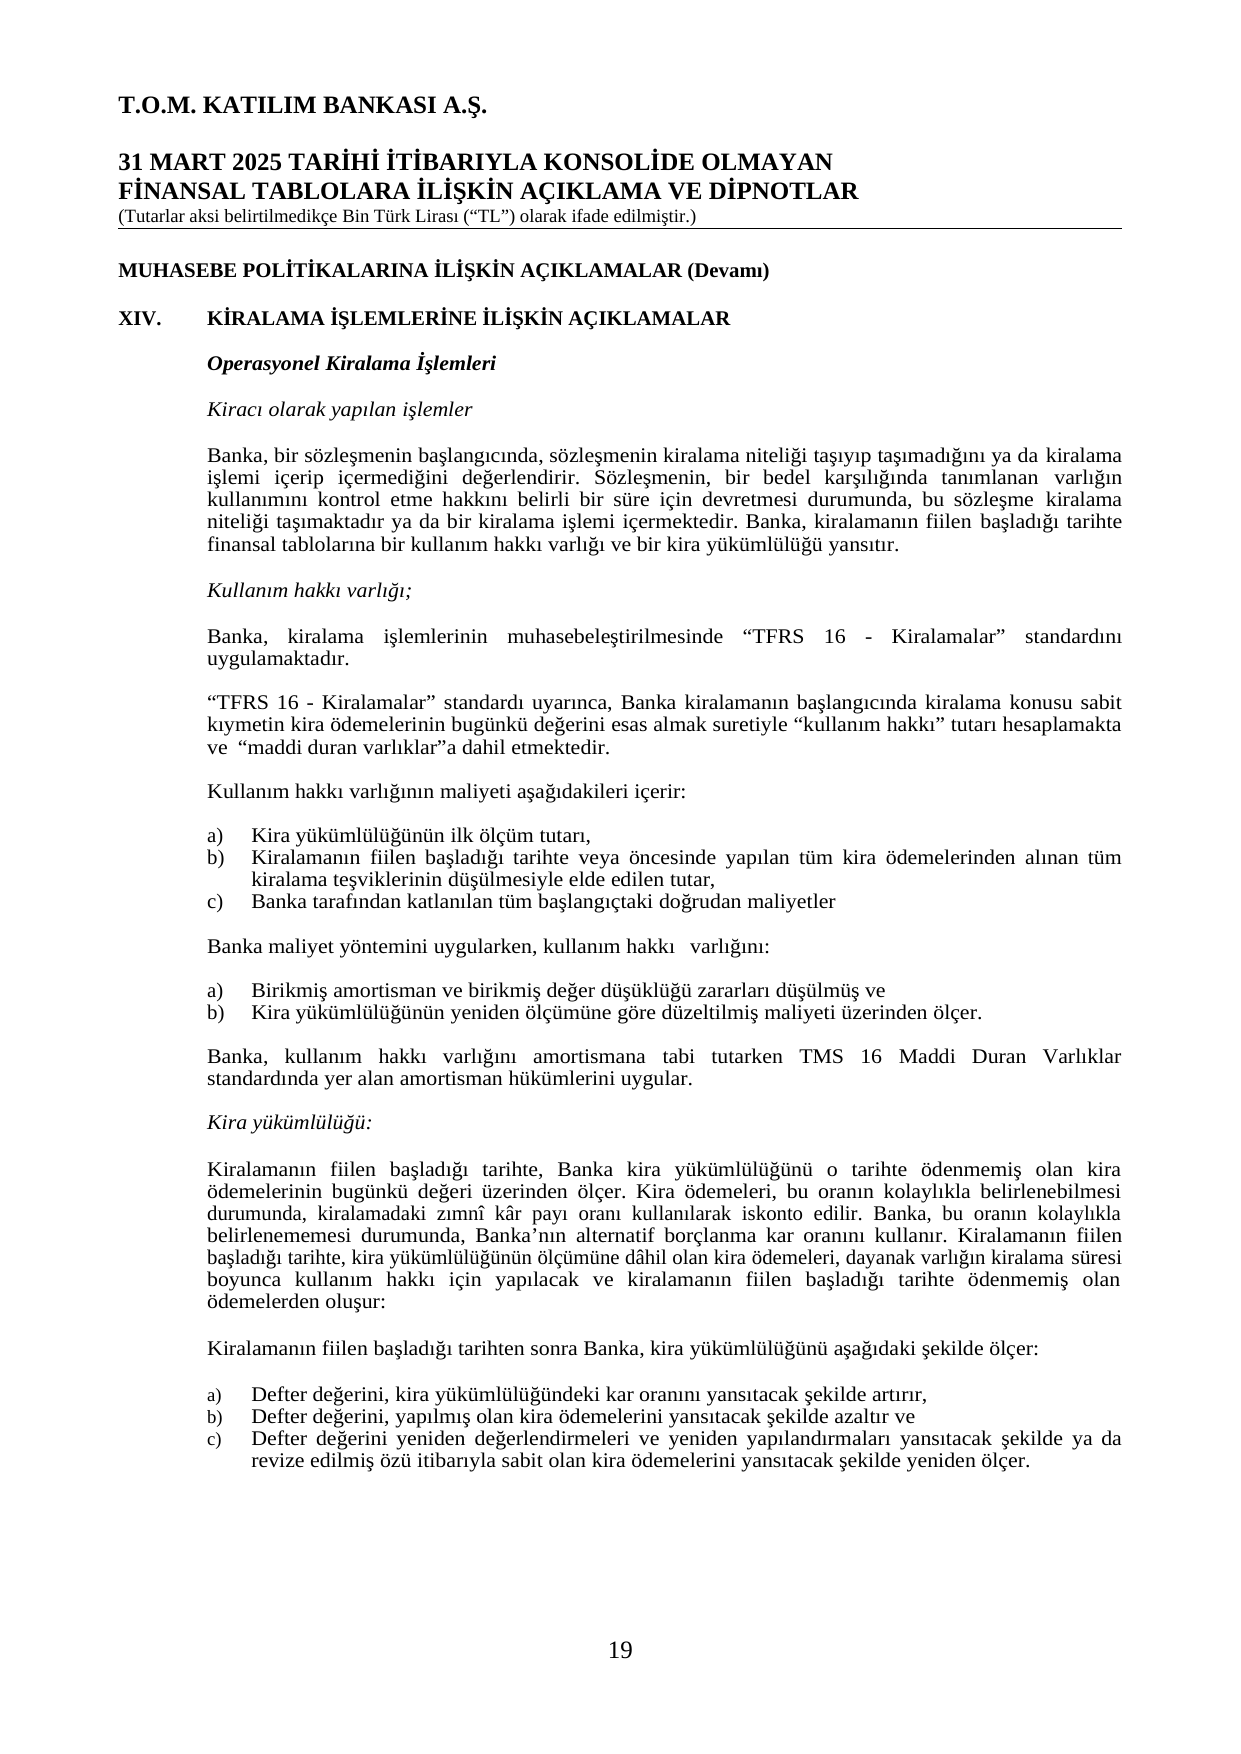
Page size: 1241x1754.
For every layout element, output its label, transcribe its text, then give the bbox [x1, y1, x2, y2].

text “TFRS 16 - Kiralamalar” standardı uyarınca, Banka kiralamanın başlangıcında kiralama konusu sabit kıymetin kira ödemelerinin bugünkü değerini esas almak suretiyle “kullanım hakkı” tutarı hesaplamakta ve “maddi duran varlıklar”a dahil etmektedir. [207, 692, 1122, 759]
list Birikmiş amortisman ve birikmiş değer düşüklüğü zararları düşülmüş ve [207, 979, 1122, 1002]
list Kiralamanın fiilen başladığı tarihte veya öncesinde yapılan tüm kira ödemelerinden alınan tüm kiralama teşviklerinin düşülmesiyle elde edilen tutar, [207, 847, 1122, 891]
text Banka, kullanım hakkı varlığını amortismana tabi tutarken TMS 16 Maddi Duran Varlıklar standardında yer alan amortisman hükümlerini uygular. [207, 1046, 1122, 1090]
text Banka, kiralama işlemlerinin muhasebeleştirilmesinde “TFRS 16 - Kiralamalar” standardını uygulamaktadır. [207, 626, 1122, 670]
text Kullanım hakkı varlığının maliyeti aşağıdakileri içerir: [207, 781, 1122, 803]
text Operasyonel Kiralama İşlemleri [207, 352, 1122, 374]
text Kiralamanın fiilen başladığı tarihten sonra Banka, kira yükümlülüğünü aşağıdaki şekilde ölçer: [207, 1338, 1122, 1360]
list Kira yükümlülüğünün ilk ölçüm tutarı, [207, 825, 1122, 847]
text XIV. KİRALAMA İŞLEMLERİNE İLİŞKİN AÇIKLAMALAR [118, 306, 1122, 330]
text Kiracı olarak yapılan işlemler [207, 399, 1122, 421]
list Banka tarafından katlanılan tüm başlangıçtaki doğrudan maliyetler [207, 891, 1122, 913]
text Kira yükümlülüğü: [207, 1112, 1122, 1134]
list Defter değerini, kira yükümlülüğündeki kar oranını yansıtacak şekilde artırır, [207, 1384, 1122, 1406]
text Banka maliyet yöntemini uygularken, kullanım hakkı varlığını: [207, 935, 1122, 957]
text Banka, bir sözleşmenin başlangıcında, sözleşmenin kiralama niteliği taşıyıp taşımadığını ya da kiralama işlemi içerip içermediğini değerlendirir. Sözleşmenin, bir bedel karşılığında tanımlanan varlığın kullanımını kontrol etme hakkını belirli bir süre için devretmesi durumunda, bu sözleşme kiralama niteliği taşımaktadır ya da bir kiralama işlemi içermektedir. Banka, kiralamanın fiilen başladığı tarihte finansal tablolarına bir kullanım hakkı varlığı ve bir kira yükümlülüğü yansıtır. [207, 445, 1122, 556]
list Kira yükümlülüğünün yeniden ölçümüne göre düzeltilmiş maliyeti üzerinden ölçer. [207, 1002, 1122, 1024]
text MUHASEBE POLİTİKALARINA İLİŞKİN AÇIKLAMALAR (Devamı) [118, 258, 1122, 282]
text Kiralamanın fiilen başladığı tarihte, Banka kira yükümlülüğünü o tarihte ödenmemiş olan kira ödemelerinin bugünkü değeri üzerinden ölçer. Kira ödemeleri, bu oranın kolaylıkla belirlenebilmesi durumunda, kiralamadaki zımnî kâr payı oranı kullanılarak iskonto edilir. Banka, bu oranın kolaylıkla belirlenememesi durumunda, Banka’nın alternatif borçlanma kar oranını kullanır. Kiralamanın fiilen başladığı tarihte, kira yükümlülüğünün ölçümüne dâhil olan kira ödemeleri, dayanak varlığın kiralama süresi boyunca kullanım hakkı için yapılacak ve kiralamanın fiilen başladığı tarihte ödenmemiş olan ödemelerden oluşur: [207, 1158, 1122, 1313]
text Kullanım hakkı varlığı; [207, 580, 1122, 602]
list Defter değerini yeniden değerlendirmeleri ve yeniden yapılandırmaları yansıtacak şekilde ya da revize edilmiş özü itibarıyla sabit olan kira ödemelerini yansıtacak şekilde yeniden ölçer. [207, 1428, 1122, 1472]
list Defter değerini, yapılmış olan kira ödemelerini yansıtacak şekilde azaltır ve [207, 1406, 1122, 1428]
